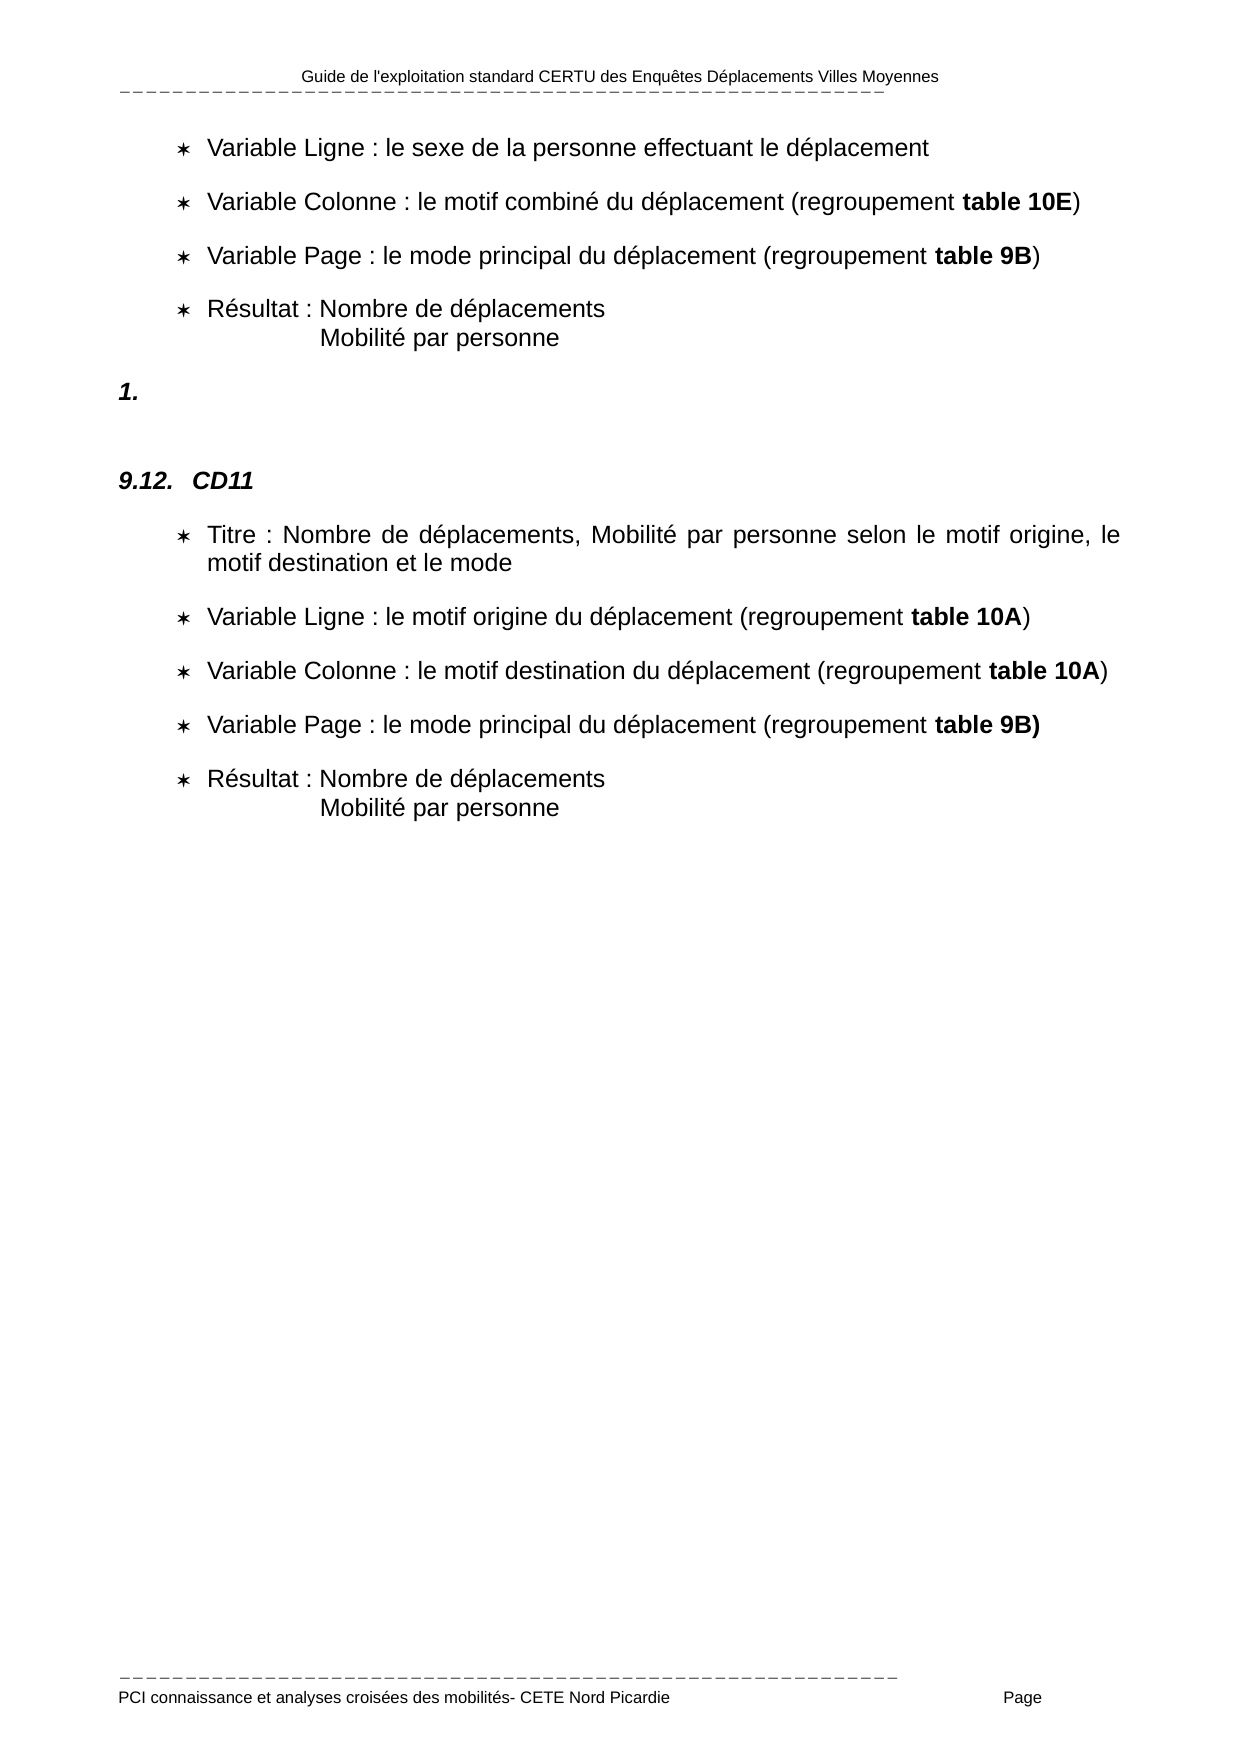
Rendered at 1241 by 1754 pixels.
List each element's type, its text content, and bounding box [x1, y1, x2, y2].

text Mobilité par personne [236, 323, 1122, 352]
list Variable Page : le mode principal du déplacement (regroupement table 9B) [177, 710, 1122, 739]
list Variable Ligne : le sexe de la personne effectuant le déplacement [177, 133, 1122, 162]
list Résultat : Nombre de déplacements [177, 764, 1122, 793]
list Résultat : Nombre de déplacements [177, 294, 1122, 323]
list Titre : Nombre de déplacements, Mobilité par personne selon le motif origine, le motif destination et le mode [177, 519, 1122, 577]
text Mobilité par personne [236, 793, 1122, 821]
list Variable Page : le mode principal du déplacement (regroupement table 9B) [177, 241, 1122, 269]
subtitle CD11 [118, 466, 1122, 494]
list Variable Colonne : le motif destination du déplacement (regroupement table 10A) [177, 656, 1122, 685]
list Variable Ligne : le motif origine du déplacement (regroupement table 10A) [177, 602, 1122, 631]
list Variable Colonne : le motif combiné du déplacement (regroupement table 10E) [177, 187, 1122, 216]
